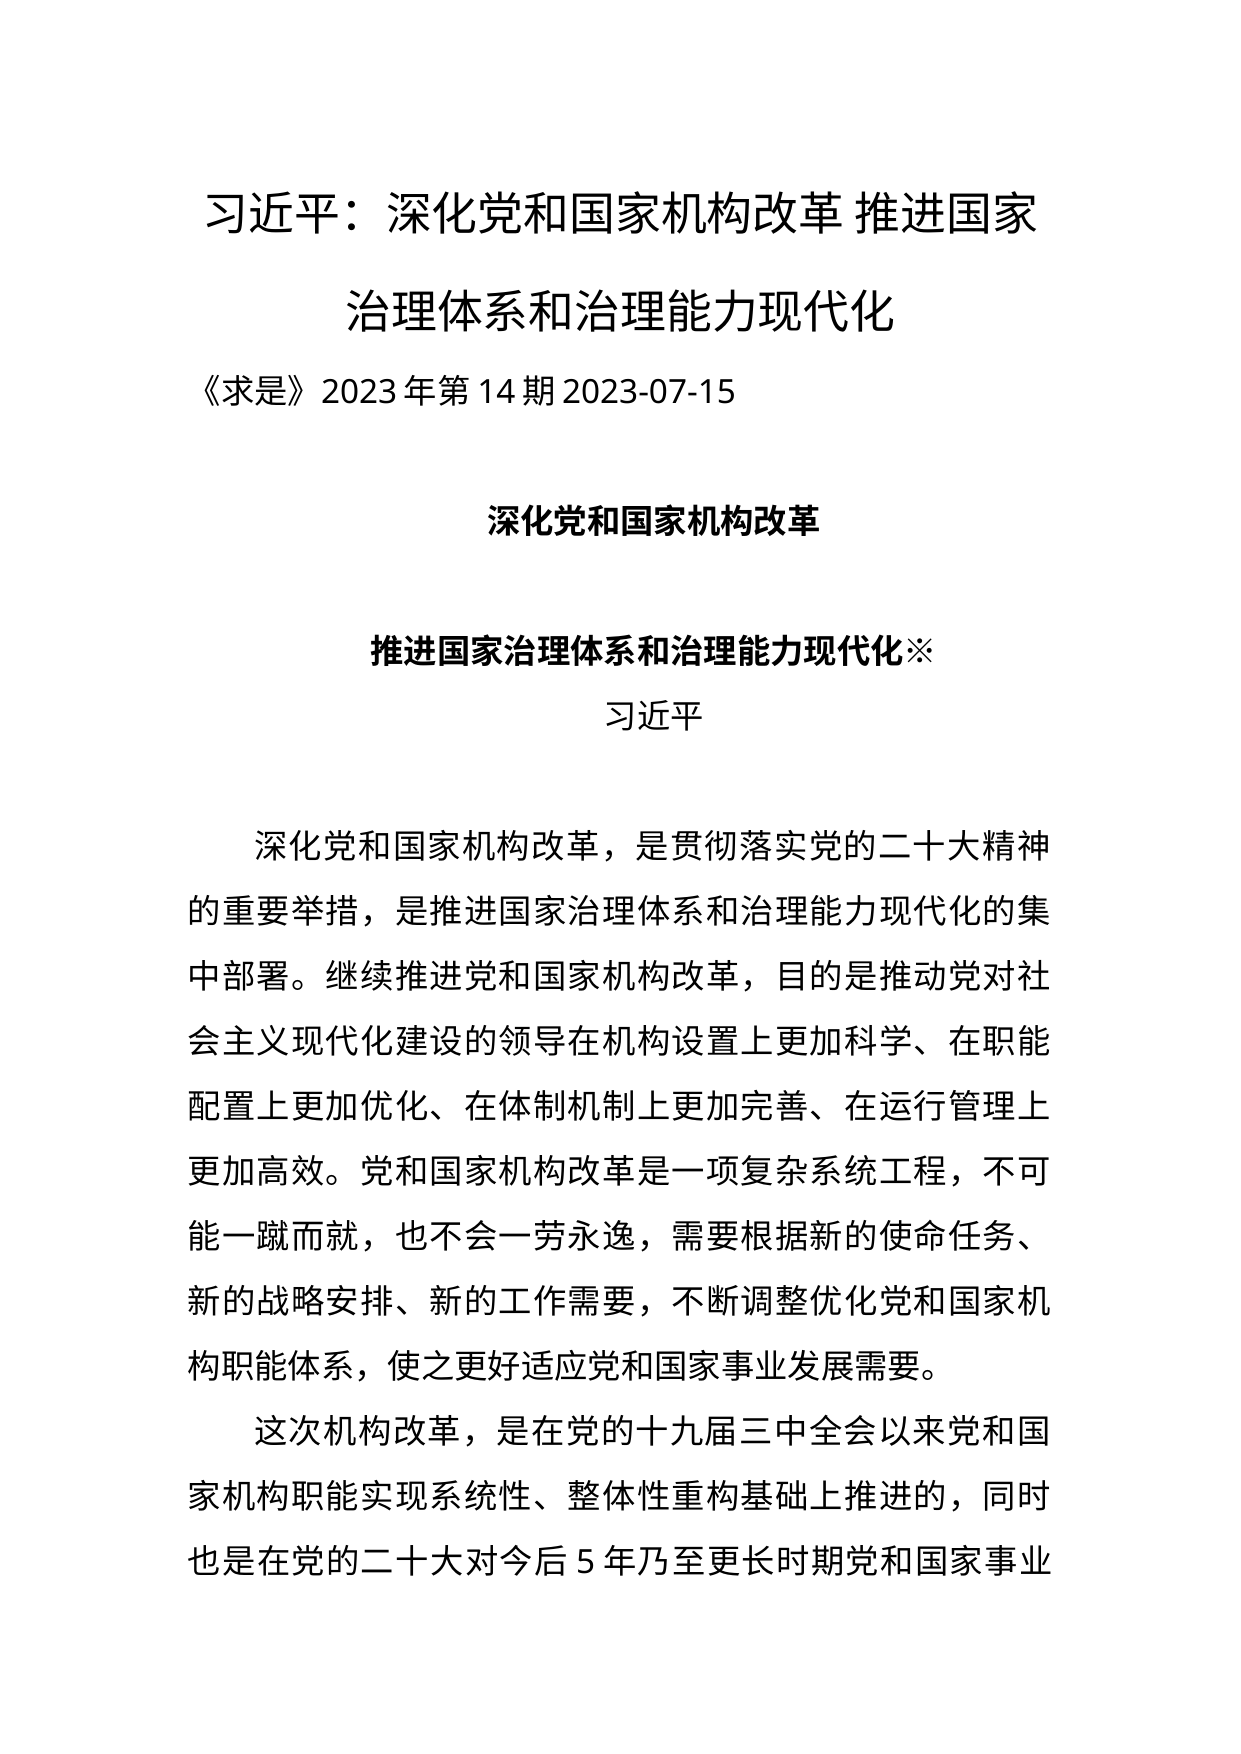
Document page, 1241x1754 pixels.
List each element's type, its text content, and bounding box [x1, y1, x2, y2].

text 深化党和国家机构改革 [187, 487, 1053, 552]
text 习近平 [187, 682, 1053, 747]
text 深化党和国家机构改革，是贯彻落实党的二十大精神的重要举措，是推进国家治理体系和治理能力现代化的集中部署。继续推进党和国家机构改革，目的是推动党对社会主义现代化建设的领导在机构设置上更加科学、在职能配置上更加优化、在体制机制上更加完善、在运行管理上更加高效。党和国家机构改革是一项复杂系统工程，不可能一蹴而就，也不会一劳永逸，需要根据新的使命任务、新的战略安排、新的工作需要，不断调整优化党和国家机构职能体系，使之更好适应党和国家事业发展需要。 [187, 812, 1053, 1397]
text 习近平：深化党和国家机构改革 推进国家治理体系和治理能力现代化 [187, 162, 1053, 357]
text 《求是》2023年第14期2023-07-15 [187, 357, 1053, 422]
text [187, 1397, 1053, 1592]
text 推进国家治理体系和治理能力现代化※ [187, 617, 1053, 682]
